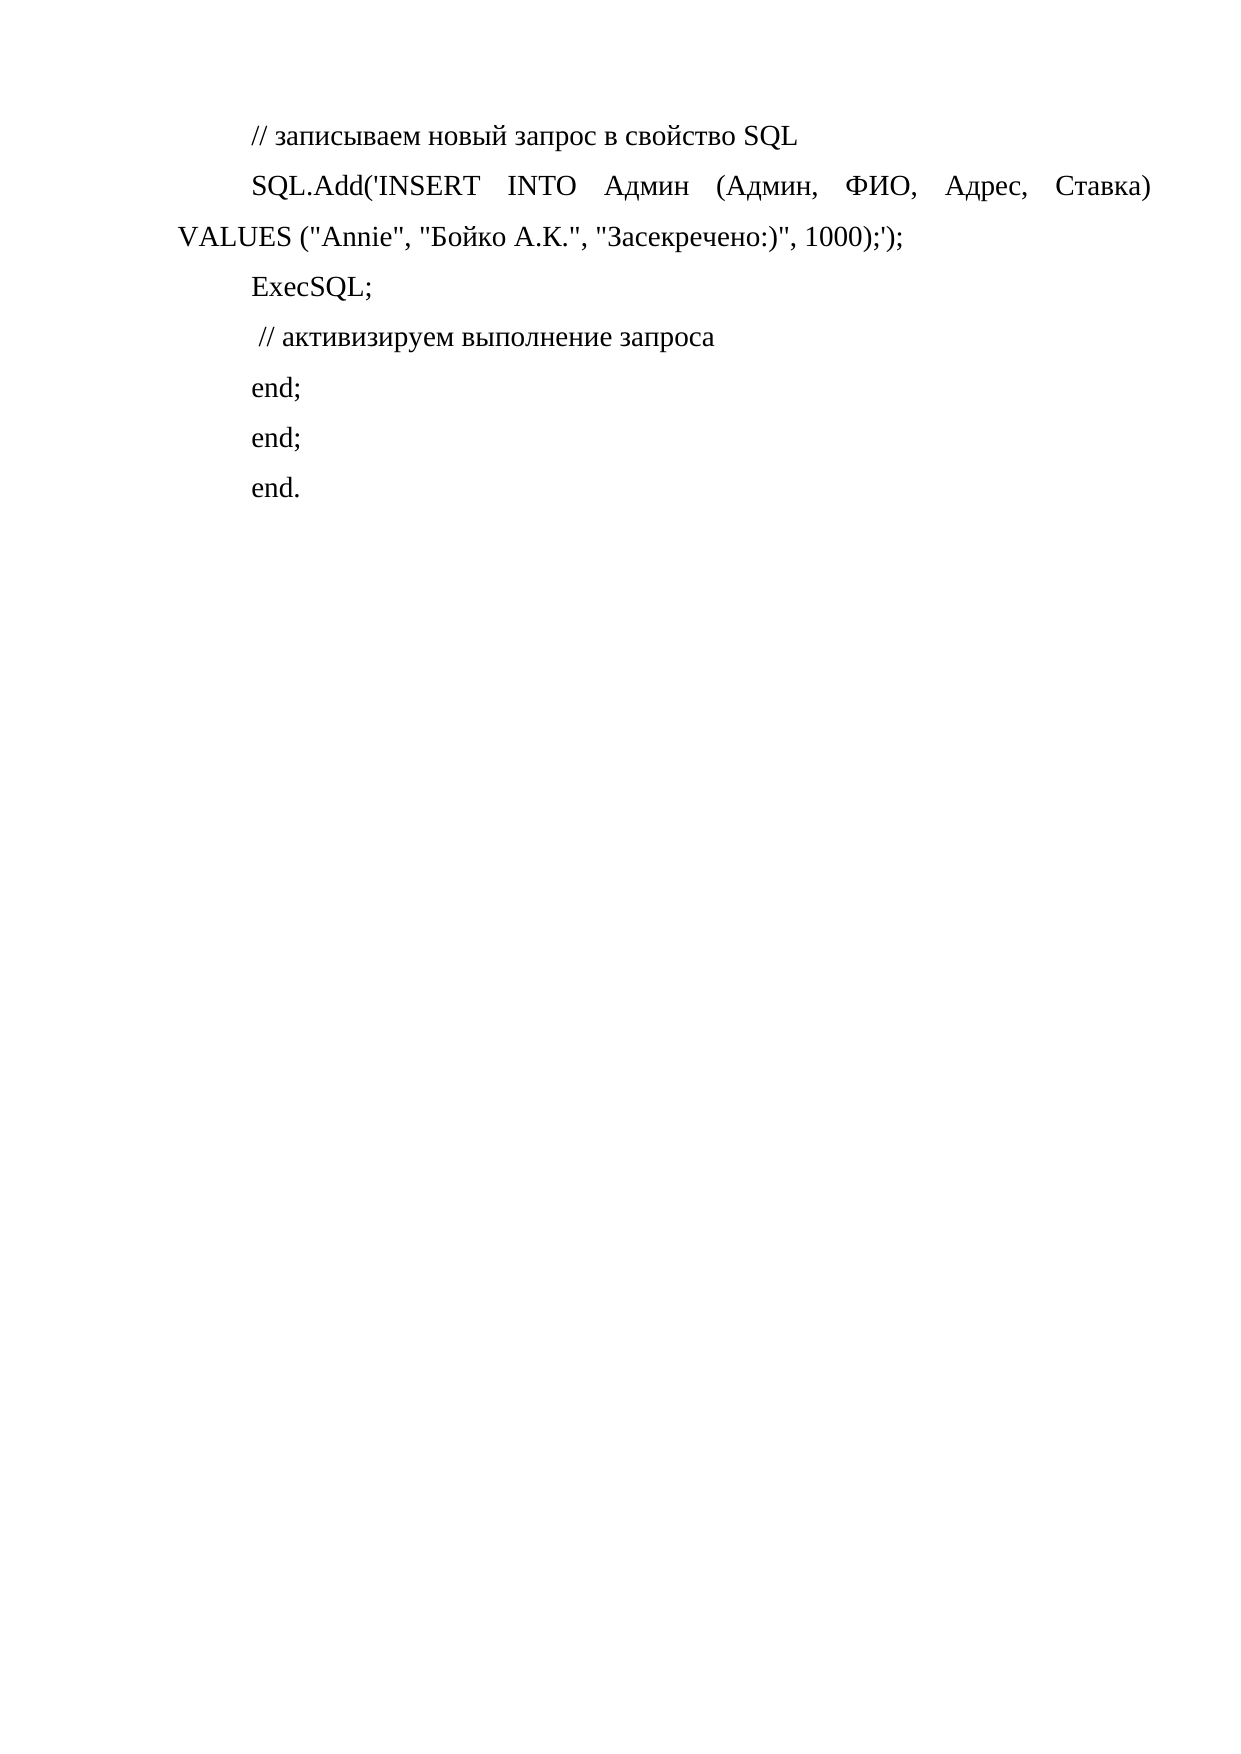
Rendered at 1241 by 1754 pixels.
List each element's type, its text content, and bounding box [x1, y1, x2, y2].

text // записываем новый запрос в свойство SQL [177, 118, 1152, 152]
text end. [177, 470, 1152, 504]
text ExecSQL; [177, 269, 1152, 303]
text SQL.Add('INSERT INTO Админ (Админ, ФИО, Адрес, Ставка) VALUES ("Annie", "Бойко А.К.", "Засекречено:)", 1000);'); [177, 168, 1152, 252]
text end; [177, 370, 1152, 403]
text // активизируем выполнение запроса [177, 319, 1152, 353]
text end; [177, 420, 1152, 453]
